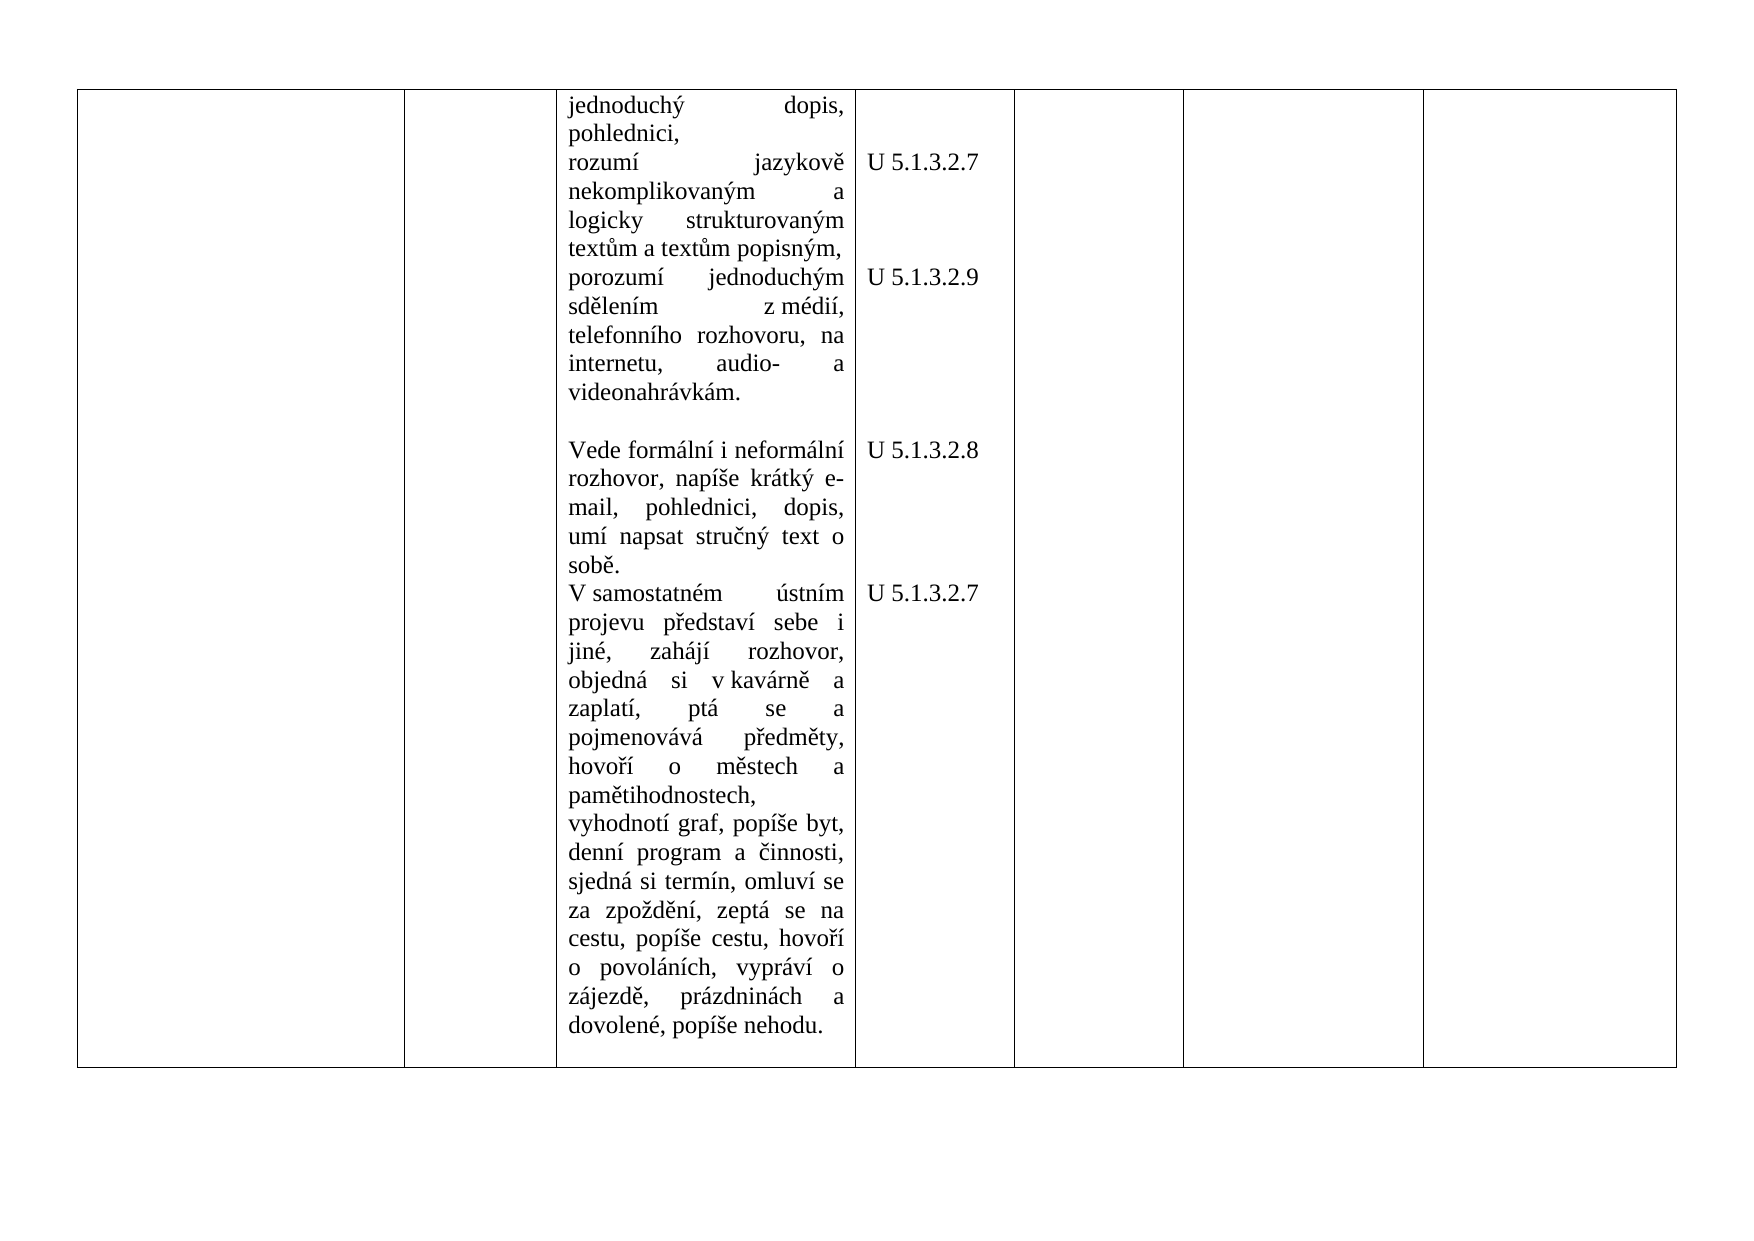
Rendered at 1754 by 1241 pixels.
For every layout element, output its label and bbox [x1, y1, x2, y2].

table_cell [1015, 90, 1183, 1067]
table_cell [557, 90, 855, 1067]
table_cell [1184, 90, 1423, 1067]
table_cell [405, 90, 556, 1067]
table_cell [1424, 90, 1676, 1067]
table_cell [78, 90, 404, 1067]
table_cell [856, 90, 1014, 1067]
